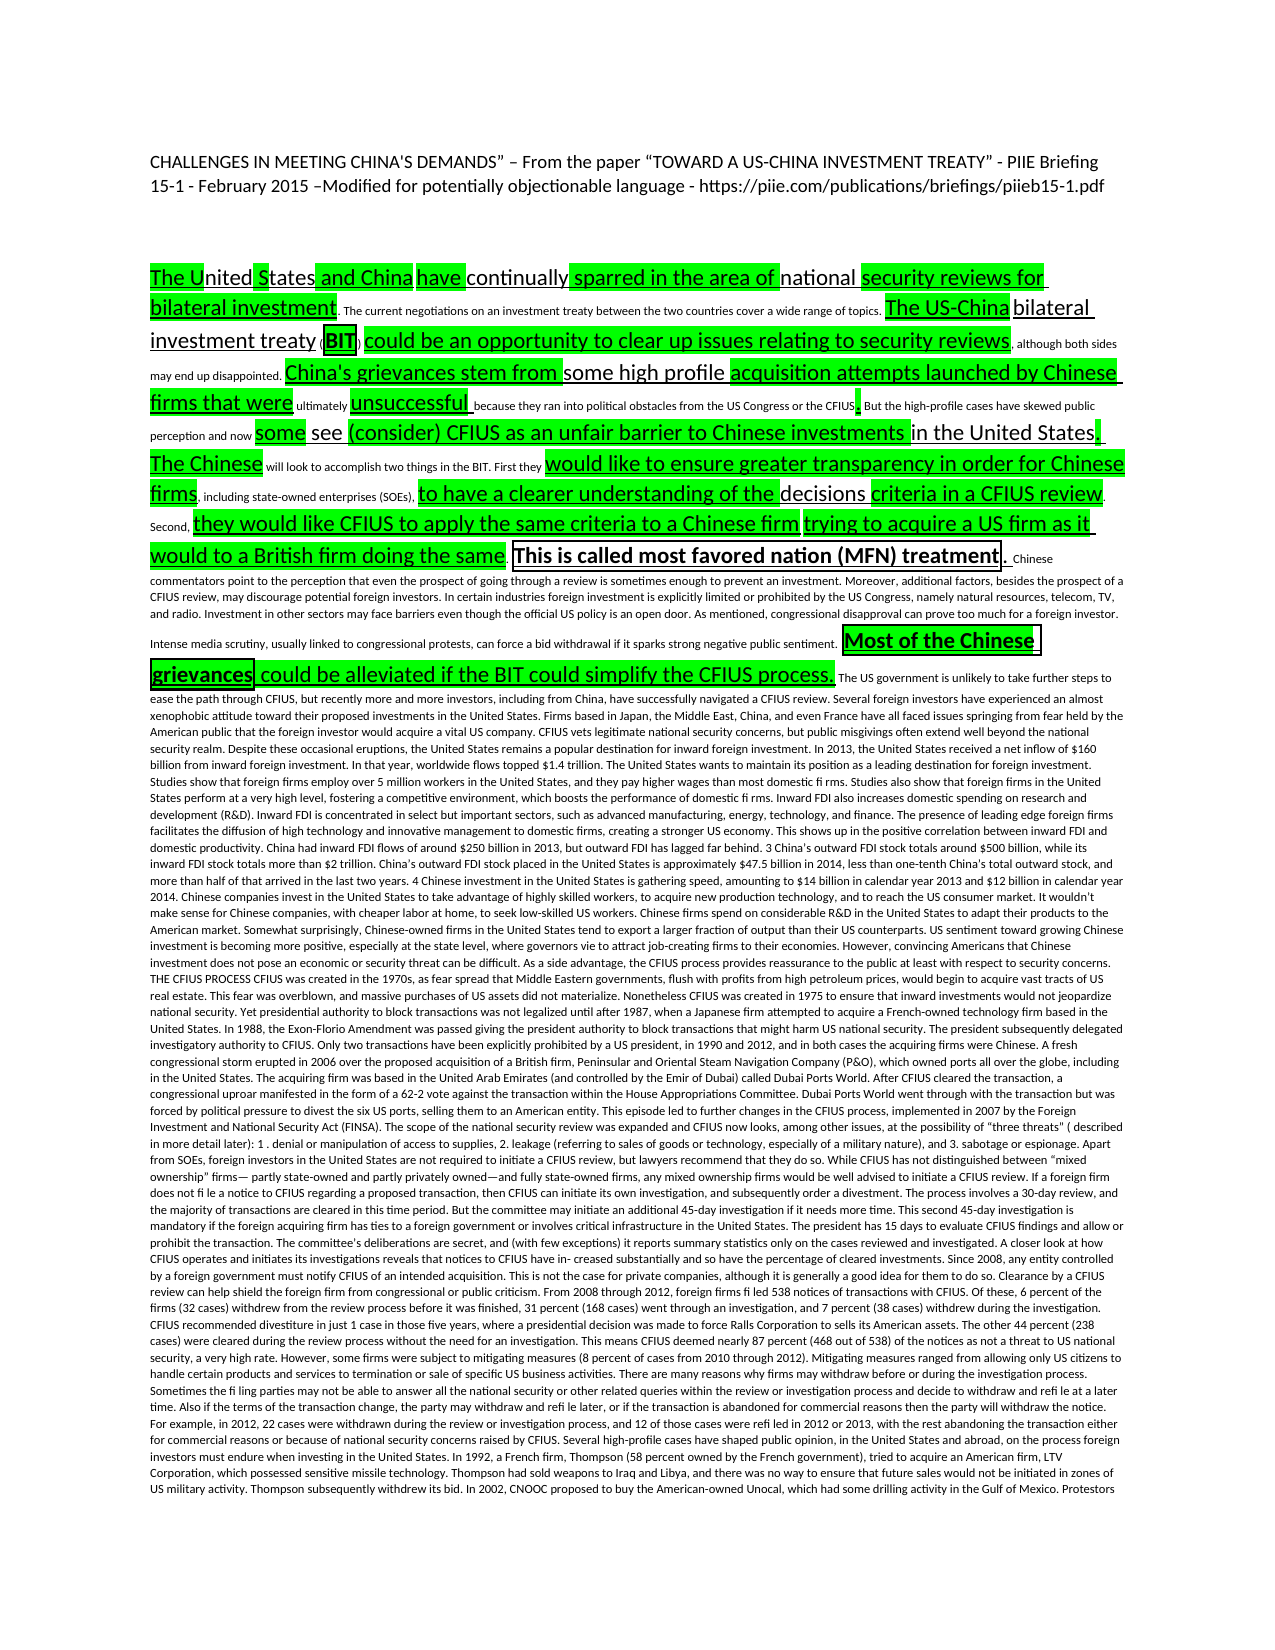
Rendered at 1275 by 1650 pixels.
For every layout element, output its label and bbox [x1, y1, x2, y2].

text [150, 263, 1125, 1497]
text [150, 150, 1125, 198]
